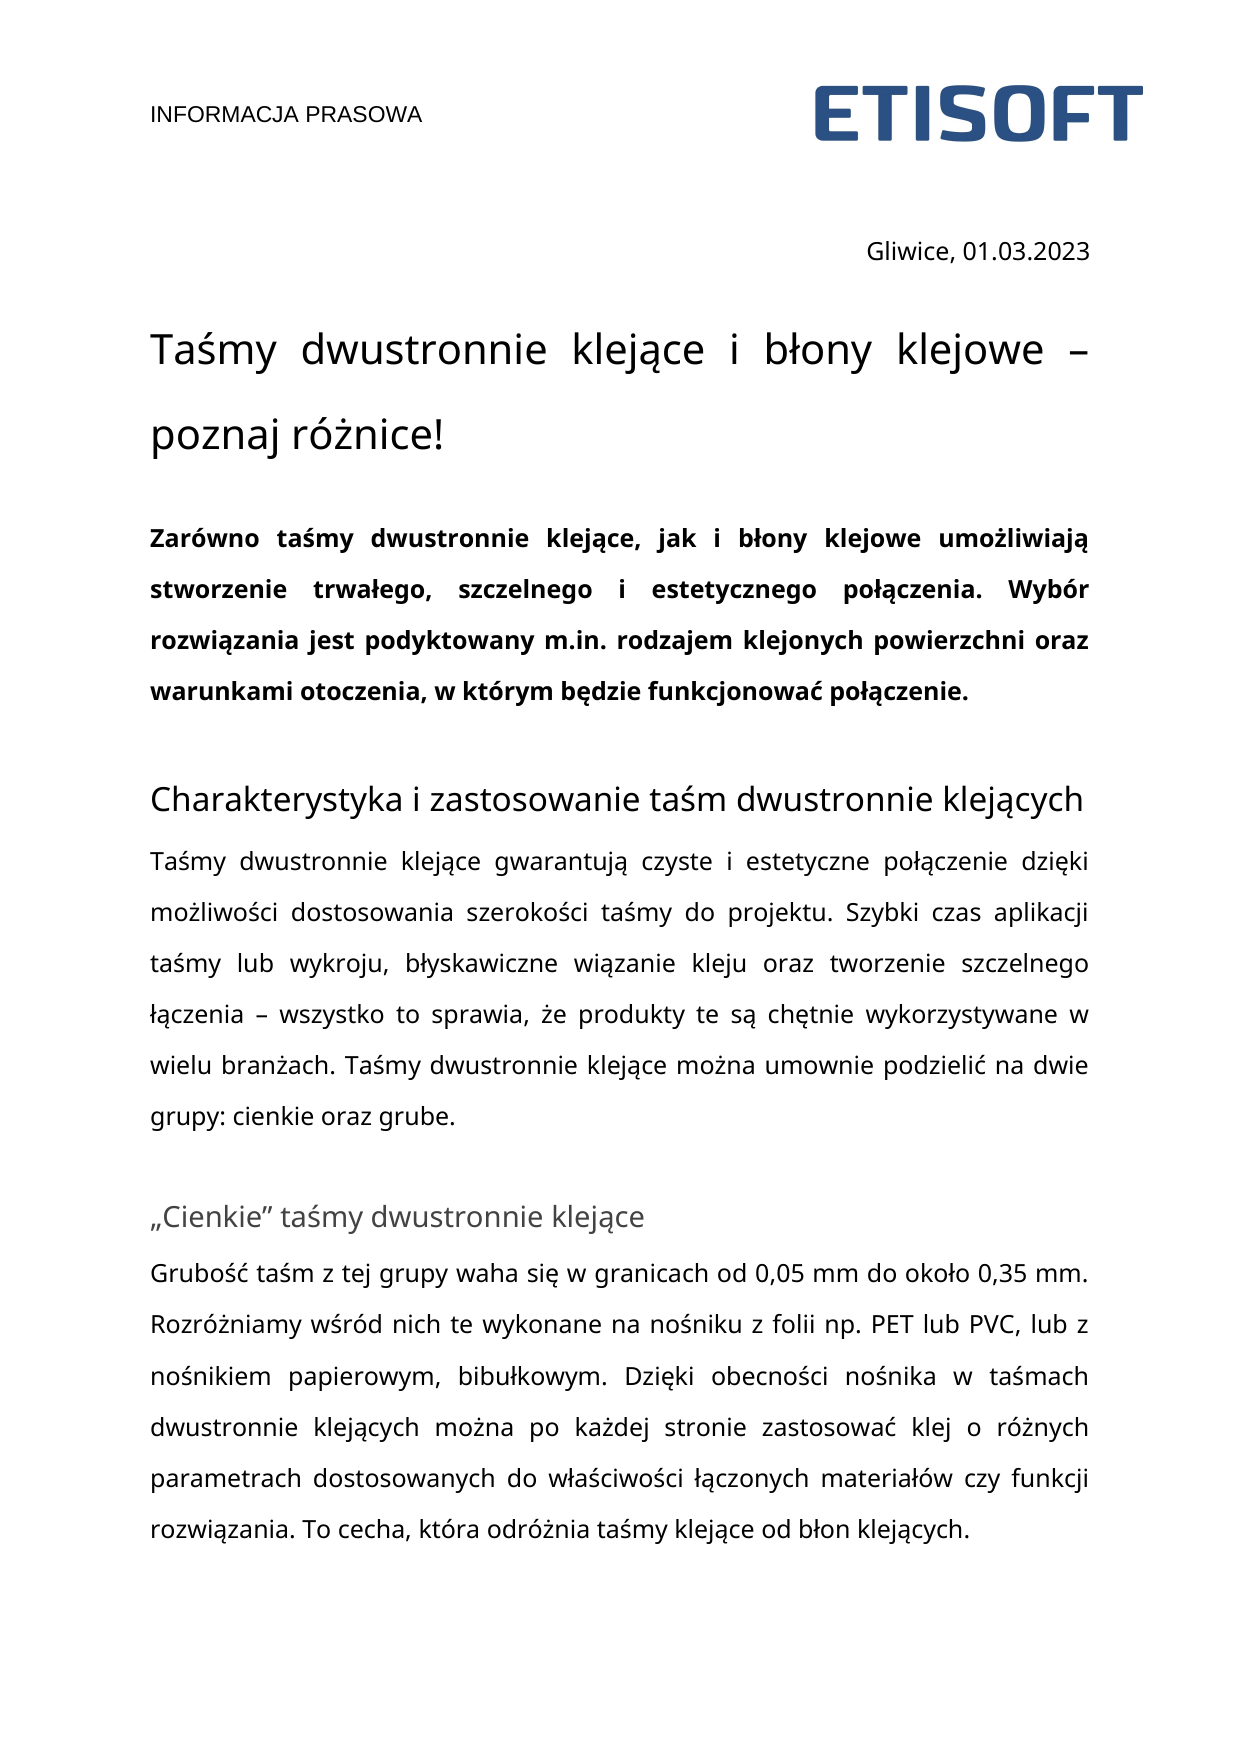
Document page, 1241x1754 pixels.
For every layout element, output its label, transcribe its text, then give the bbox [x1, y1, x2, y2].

subtitle Taśmy dwustronnie klejące i błony klejowe – poznaj różnice! [150, 320, 1090, 462]
text Gliwice, 01.03.2023 [150, 233, 1090, 307]
picture [800, 69, 1150, 157]
subtitle Charakterystyka i zastosowanie taśm dwustronnie klejących [150, 775, 1090, 821]
text Taśmy dwustronnie klejące gwarantują czyste i estetyczne połączenie dzięki możliwości dostosowania szerokości taśmy do projektu. Szybki czas aplikacji taśmy lub wykroju, błyskawiczne wiązanie kleju oraz tworzenie szczelnego łączenia – wszystko to sprawia, że produkty te są chętnie wykorzystywane w wielu branżach. Taśmy dwustronnie klejące można umownie podzielić na dwie grupy: cienkie oraz grube. [150, 843, 1090, 1133]
subtitle „Cienkie” taśmy dwustronnie klejące [150, 1197, 1090, 1236]
text Zarówno taśmy dwustronnie klejące, jak i błony klejowe umożliwiają stworzenie trwałego, szczelnego i estetycznego połączenia. Wybór rozwiązania jest podyktowany m.in. rodzajem klejonych powierzchni oraz warunkami otoczenia, w którym będzie funkcjonować połączenie. [150, 520, 1090, 707]
text Grubość taśm z tej grupy waha się w granicach od 0,05 mm do około 0,35 mm. Rozróżniamy wśród nich te wykonane na nośniku z folii np. PET lub PVC, lub z nośnikiem papierowym, bibułkowym. Dzięki obecności nośnika w taśmach dwustronnie klejących można po każdej stronie zastosować klej o różnych parametrach dostosowanych do właściwości łączonych materiałów czy funkcji rozwiązania. To cecha, która odróżnia taśmy klejące od błon klejących. [150, 1256, 1090, 1545]
